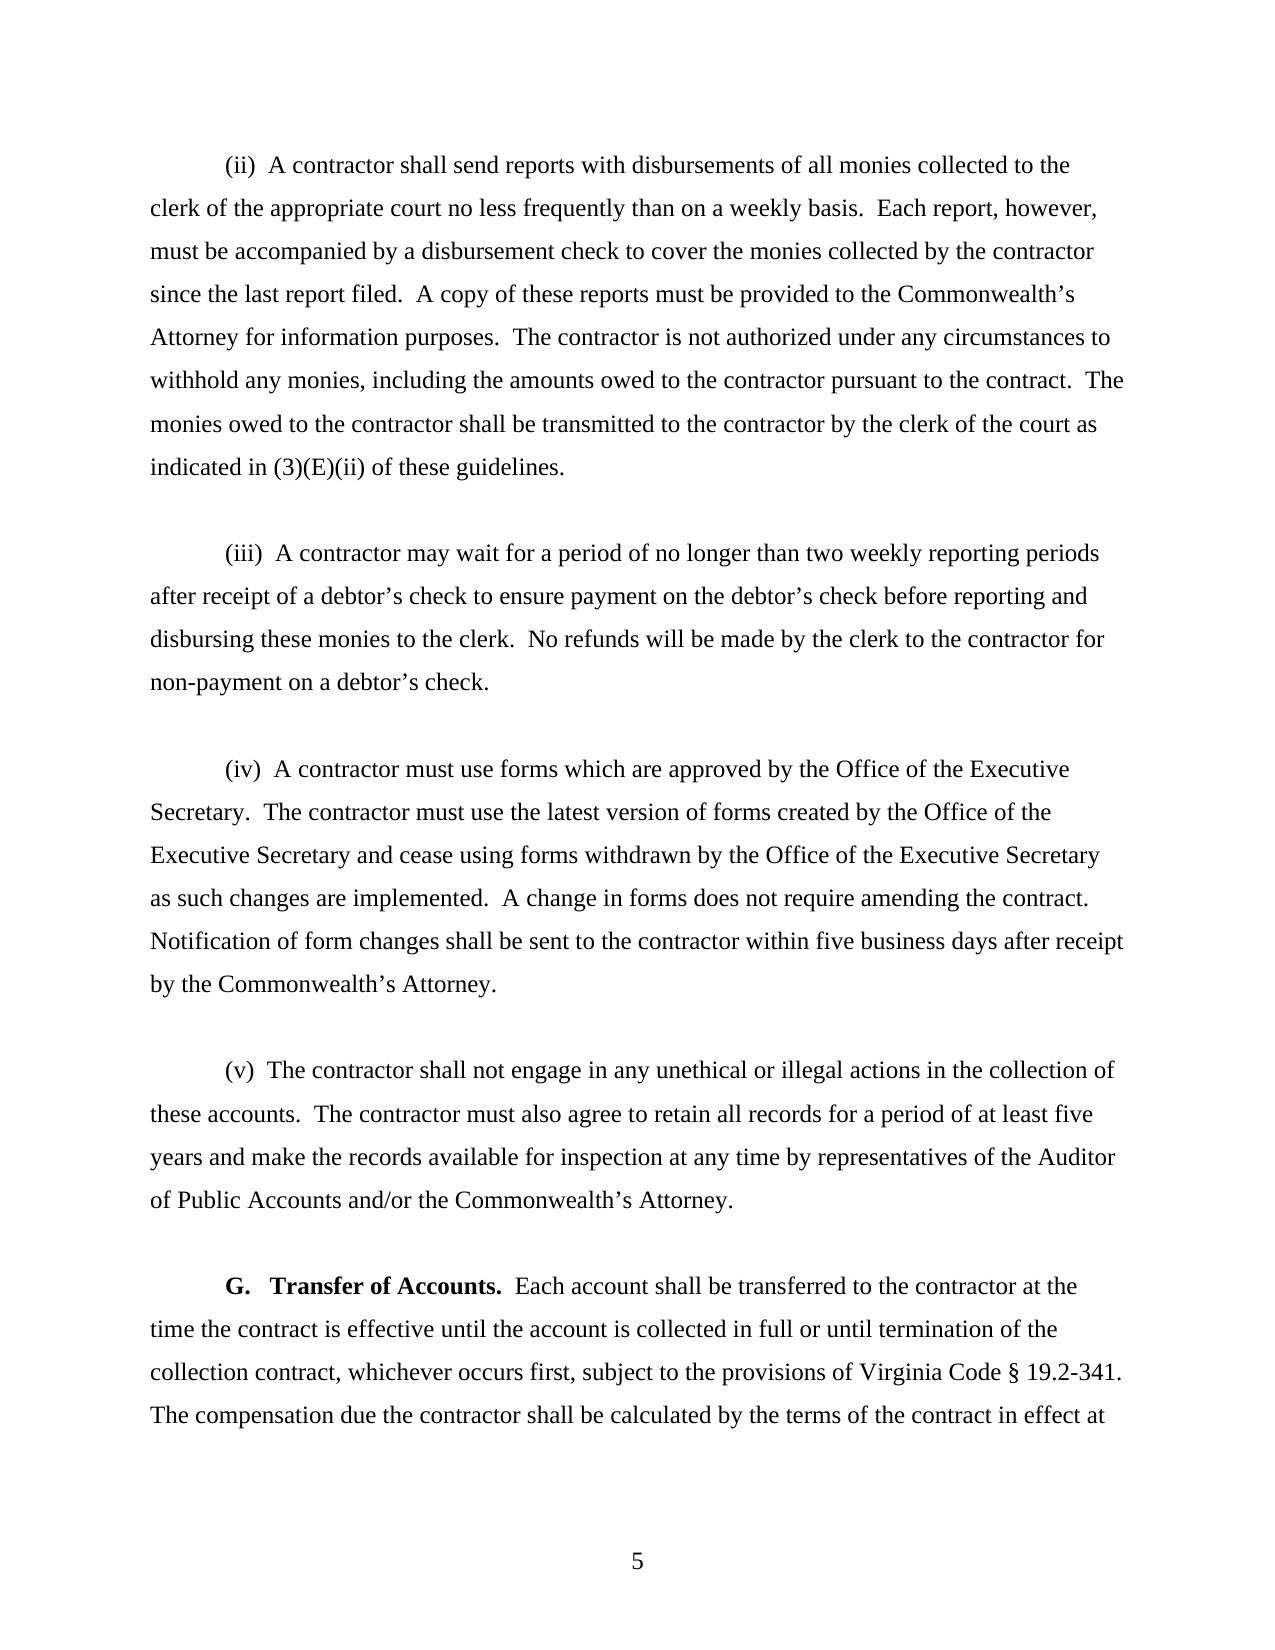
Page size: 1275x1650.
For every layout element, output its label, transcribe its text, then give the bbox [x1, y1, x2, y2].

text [150, 1271, 1125, 1429]
text (ii) A contractor shall send reports with disbursements of all monies collected to the clerk of the appropriate court no less frequently than on a weekly basis. Each report, however, must be accompanied by a disbursement check to cover the monies collected by the contractor since the last report filed. A copy of these reports must be provided to the Commonwealth’s Attorney for information purposes. The contractor is not authorized under any circumstances to withhold any monies, including the amounts owed to the contractor pursuant to the contract. The monies owed to the contractor shall be transmitted to the contractor by the clerk of the court as indicated in (3)(E)(ii) of these guidelines. [150, 150, 1125, 481]
text (iv) A contractor must use forms which are approved by the Office of the Executive Secretary. The contractor must use the latest version of forms created by the Office of the Executive Secretary and cease using forms withdrawn by the Office of the Executive Secretary as such changes are implemented. A change in forms does not require amending the contract. Notification of form changes shall be sent to the contractor within five business days after receipt by the Commonwealth’s Attorney. [150, 754, 1125, 998]
text (v) The contractor shall not engage in any unethical or illegal actions in the collection of these accounts. The contractor must also agree to retain all records for a period of at least five years and make the records available for inspection at any time by representatives of the Auditor of Public Accounts and/or the Commonwealth’s Attorney. [150, 1056, 1125, 1214]
text (iii) A contractor may wait for a period of no longer than two weekly reporting periods after receipt of a debtor’s check to ensure payment on the debtor’s check before reporting and disbursing these monies to the clerk. No refunds will be made by the clerk to the contractor for non-payment on a debtor’s check. [150, 538, 1125, 696]
